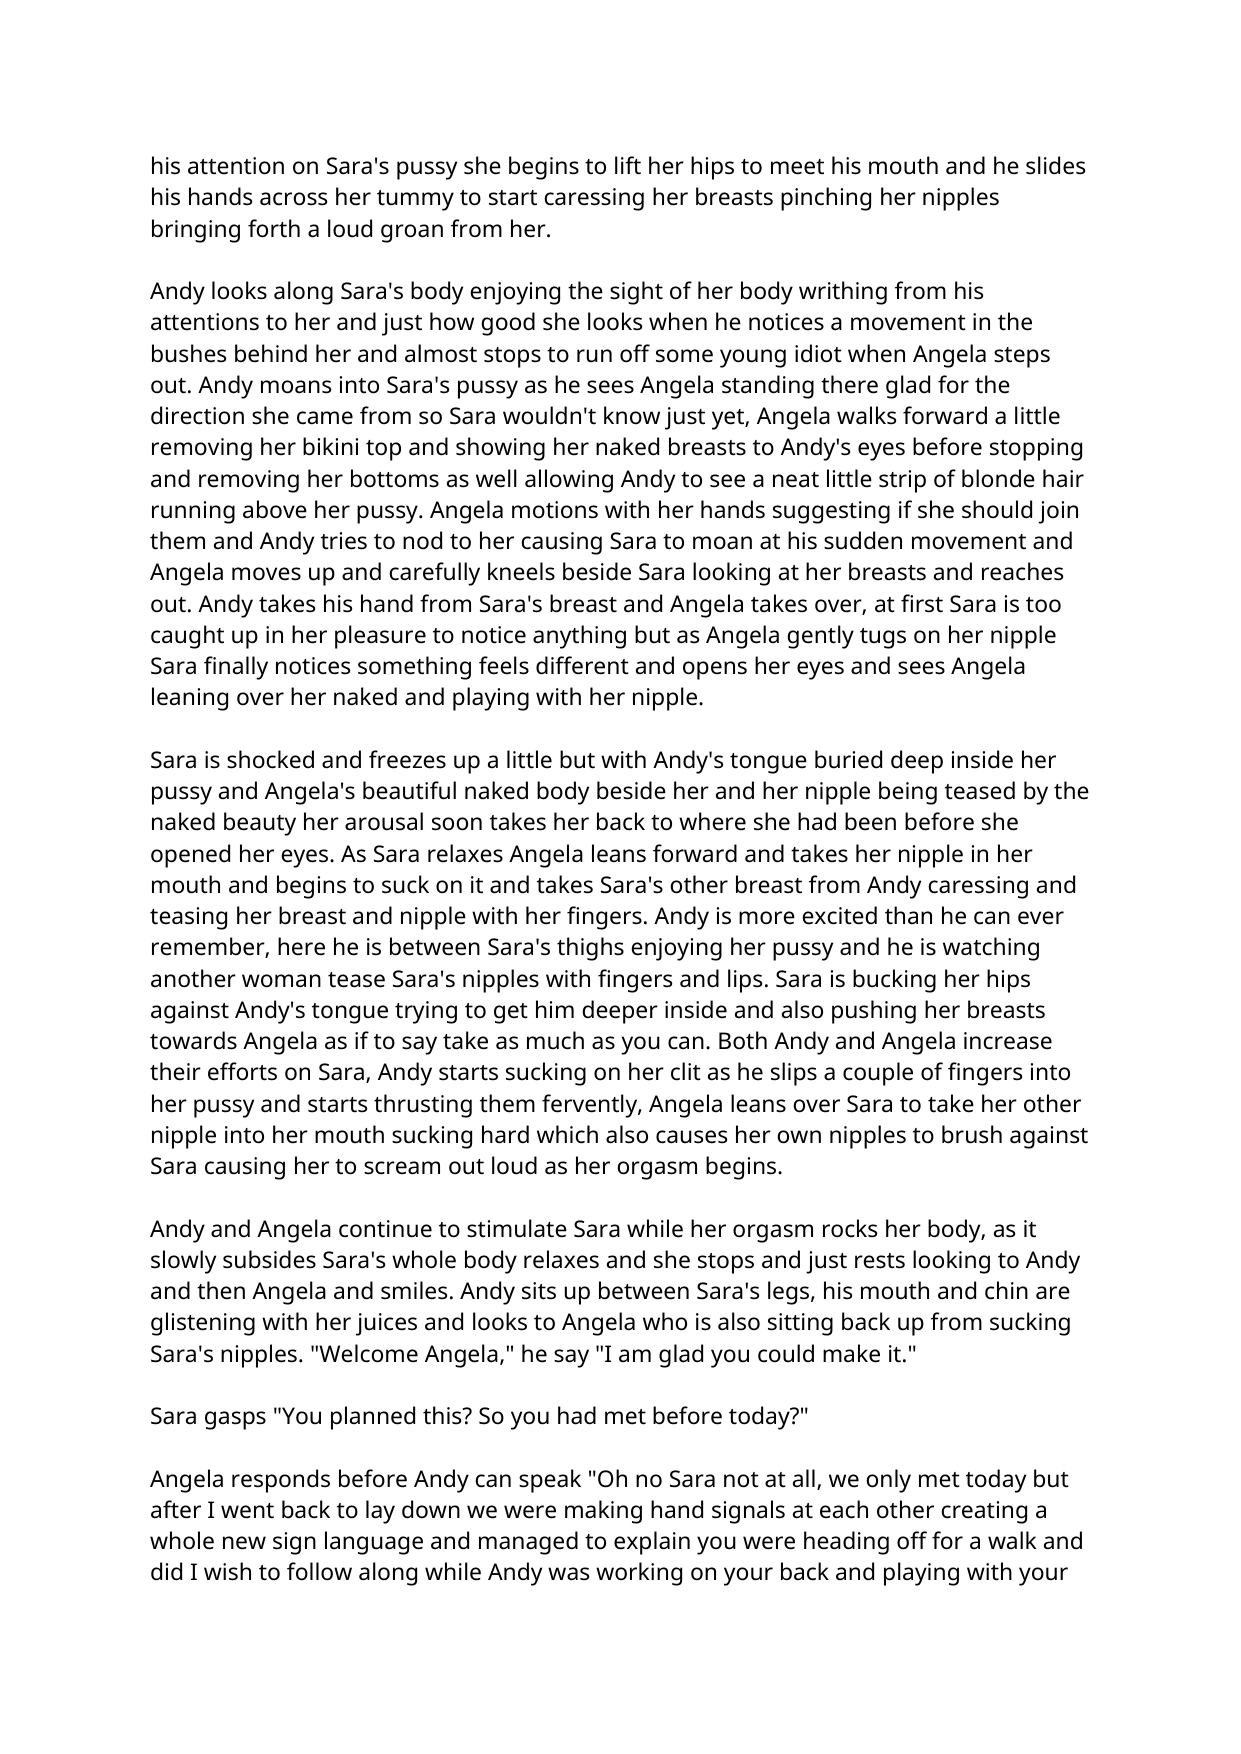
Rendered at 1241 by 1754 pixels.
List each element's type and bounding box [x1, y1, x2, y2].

text [150, 150, 1090, 1587]
